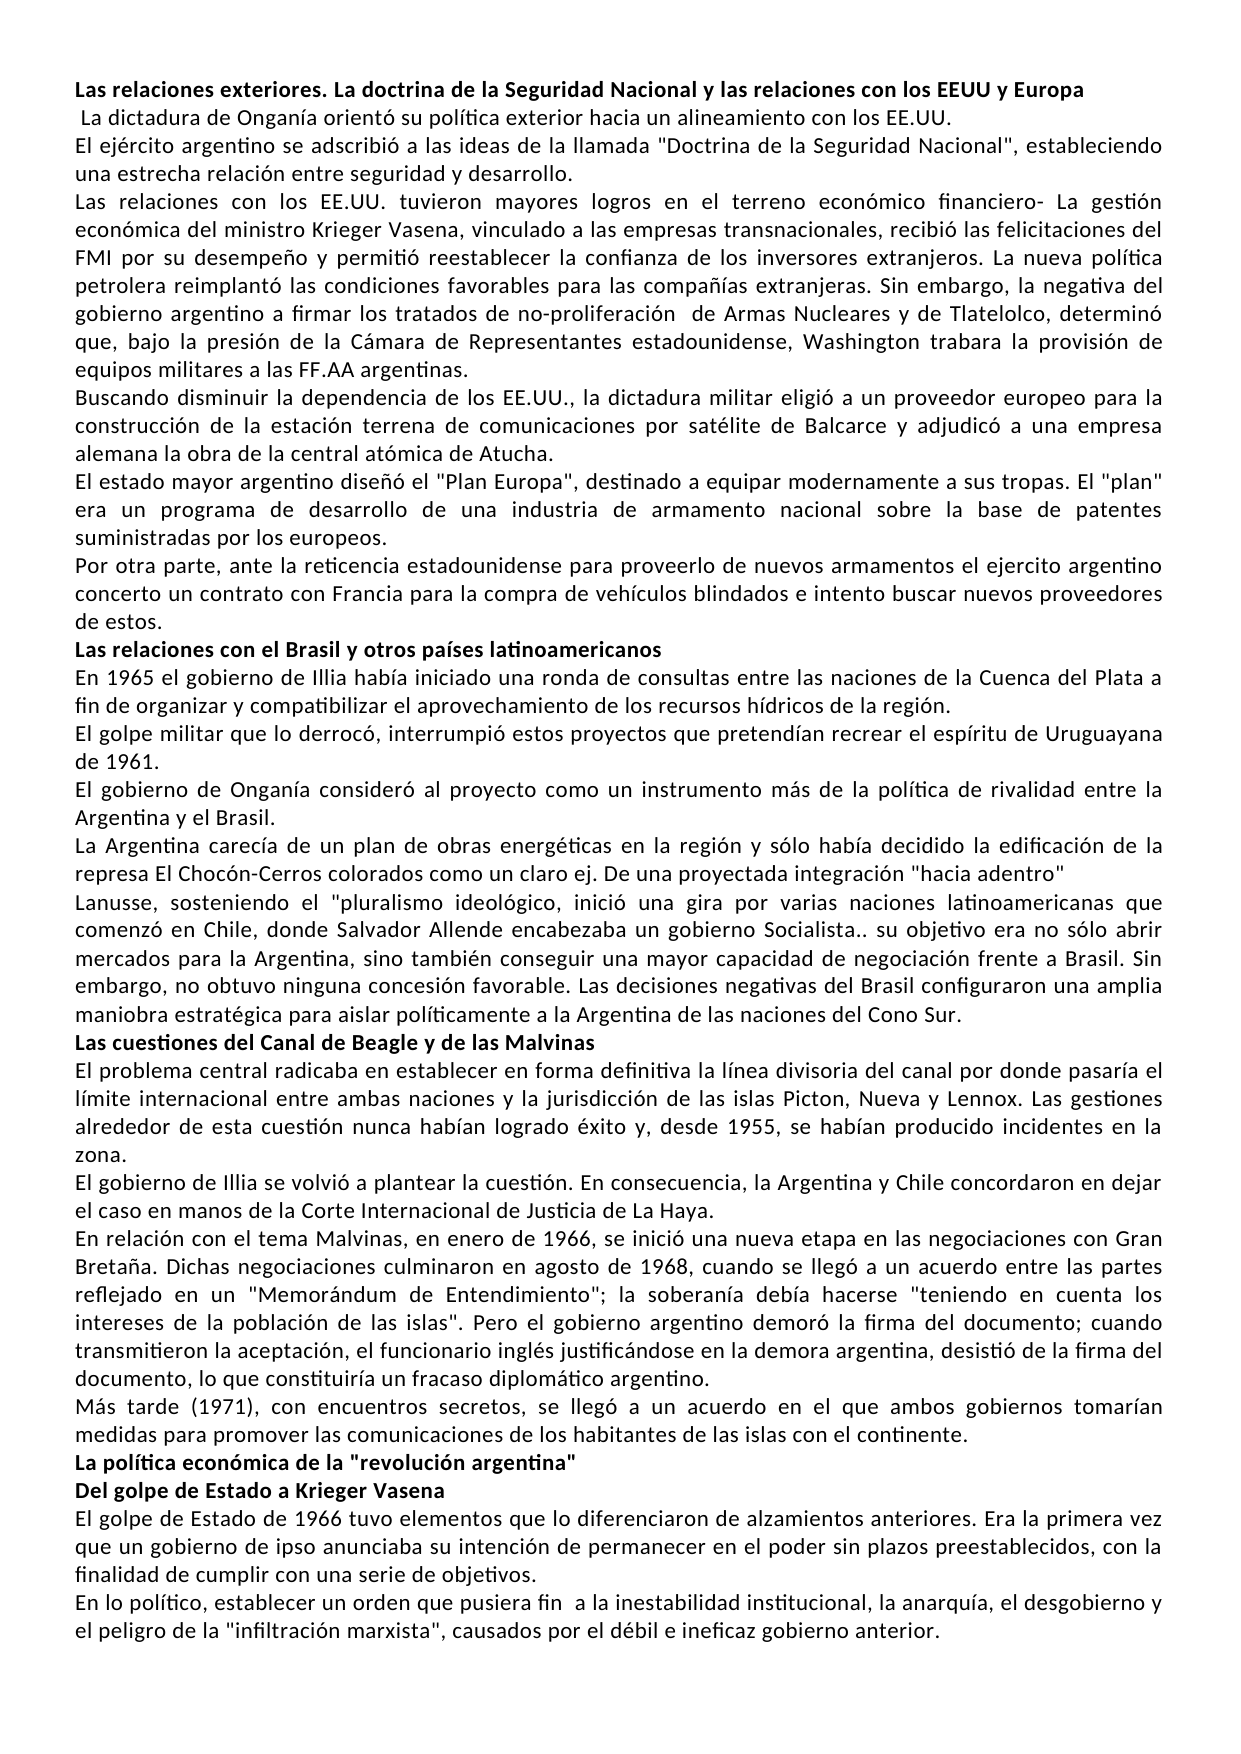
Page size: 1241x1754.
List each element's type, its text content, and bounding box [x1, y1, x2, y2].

text El gobierno de Illia se volvió a plantear la cuestión. En consecuencia, la Argentina y Chile concordaron en dejar el caso en manos de la Corte Internacional de Justicia de La Haya. [75, 1168, 1165, 1224]
text Las relaciones con los EE.UU. tuvieron mayores logros en el terreno económico financiero- La gestión económica del ministro Krieger Vasena, vinculado a las empresas transnacionales, recibió las felicitaciones del FMI por su desempeño y permitió reestablecer la confianza de los inversores extranjeros. La nueva política petrolera reimplantó las condiciones favorables para las compañías extranjeras. Sin embargo, la negativa del gobierno argentino a firmar los tratados de no-proliferación de Armas Nucleares y de Tlatelolco, determinó que, bajo la presión de la Cámara de Representantes estadounidense, Washington trabara la provisión de equipos militares a las FF.AA argentinas. [75, 187, 1165, 383]
text Las cuestiones del Canal de Beagle y de las Malvinas [75, 1028, 1165, 1056]
text En relación con el tema Malvinas, en enero de 1966, se inició una nueva etapa en las negociaciones con Gran Bretaña. Dichas negociaciones culminaron en agosto de 1968, cuando se llegó a un acuerdo entre las partes reflejado en un "Memorándum de Entendimiento"; la soberanía debía hacerse "teniendo en cuenta los intereses de la población de las islas". Pero el gobierno argentino demoró la firma del documento; cuando transmitieron la aceptación, el funcionario inglés justificándose en la demora argentina, desistió de la firma del documento, lo que constituiría un fracaso diplomático argentino. [75, 1224, 1165, 1392]
text Las relaciones exteriores. La doctrina de la Seguridad Nacional y las relaciones con los EEUU y Europa [75, 75, 1165, 103]
text El problema central radicaba en establecer en forma definitiva la línea divisoria del canal por donde pasaría el límite internacional entre ambas naciones y la jurisdicción de las islas Picton, Nueva y Lennox. Las gestiones alrededor de esta cuestión nunca habían logrado éxito y, desde 1955, se habían producido incidentes en la zona. [75, 1056, 1165, 1168]
text La dictadura de Onganía orientó su política exterior hacia un alineamiento con los EE.UU. [75, 103, 1165, 131]
text La Argentina carecía de un plan de obras energéticas en la región y sólo había decidido la edificación de la represa El Chocón-Cerros colorados como un claro ej. De una proyectada integración "hacia adentro" [75, 832, 1165, 888]
text En 1965 el gobierno de Illia había iniciado una ronda de consultas entre las naciones de la Cuenca del Plata a fin de organizar y compatibilizar el aprovechamiento de los recursos hídricos de la región. [75, 663, 1165, 719]
text Más tarde (1971), con encuentros secretos, se llegó a un acuerdo en el que ambos gobiernos tomarían medidas para promover las comunicaciones de los habitantes de las islas con el continente. [75, 1392, 1165, 1448]
text Lanusse, sosteniendo el "pluralismo ideológico, inició una gira por varias naciones latinoamericanas que comenzó en Chile, donde Salvador Allende encabezaba un gobierno Socialista.. su objetivo era no sólo abrir mercados para la Argentina, sino también conseguir una mayor capacidad de negociación frente a Brasil. Sin embargo, no obtuvo ninguna concesión favorable. Las decisiones negativas del Brasil configuraron una amplia maniobra estratégica para aislar políticamente a la Argentina de las naciones del Cono Sur. [75, 888, 1165, 1028]
text El golpe militar que lo derrocó, interrumpió estos proyectos que pretendían recrear el espíritu de Uruguayana de 1961. [75, 719, 1165, 776]
text En lo político, establecer un orden que pusiera fin a la inestabilidad institucional, la anarquía, el desgobierno y el peligro de la "infiltración marxista", causados por el débil e ineficaz gobierno anterior. [75, 1588, 1165, 1644]
text El golpe de Estado de 1966 tuvo elementos que lo diferenciaron de alzamientos anteriores. Era la primera vez que un gobierno de ipso anunciaba su intención de permanecer en el poder sin plazos preestablecidos, con la finalidad de cumplir con una serie de objetivos. [75, 1504, 1165, 1588]
text El estado mayor argentino diseñó el "Plan Europa", destinado a equipar modernamente a sus tropas. El "plan" era un programa de desarrollo de una industria de armamento nacional sobre la base de patentes suministradas por los europeos. [75, 467, 1165, 551]
text El ejército argentino se adscribió a las ideas de la llamada "Doctrina de la Seguridad Nacional", estableciendo una estrecha relación entre seguridad y desarrollo. [75, 131, 1165, 187]
text Del golpe de Estado a Krieger Vasena [75, 1476, 1165, 1504]
text Buscando disminuir la dependencia de los EE.UU., la dictadura militar eligió a un proveedor europeo para la construcción de la estación terrena de comunicaciones por satélite de Balcarce y adjudicó a una empresa alemana la obra de la central atómica de Atucha. [75, 383, 1165, 467]
text Por otra parte, ante la reticencia estadounidense para proveerlo de nuevos armamentos el ejercito argentino concerto un contrato con Francia para la compra de vehículos blindados e intento buscar nuevos proveedores de estos. [75, 551, 1165, 635]
text Las relaciones con el Brasil y otros países latinoamericanos [75, 635, 1165, 663]
text La política económica de la "revolución argentina" [75, 1448, 1165, 1476]
text El gobierno de Onganía consideró al proyecto como un instrumento más de la política de rivalidad entre la Argentina y el Brasil. [75, 776, 1165, 832]
